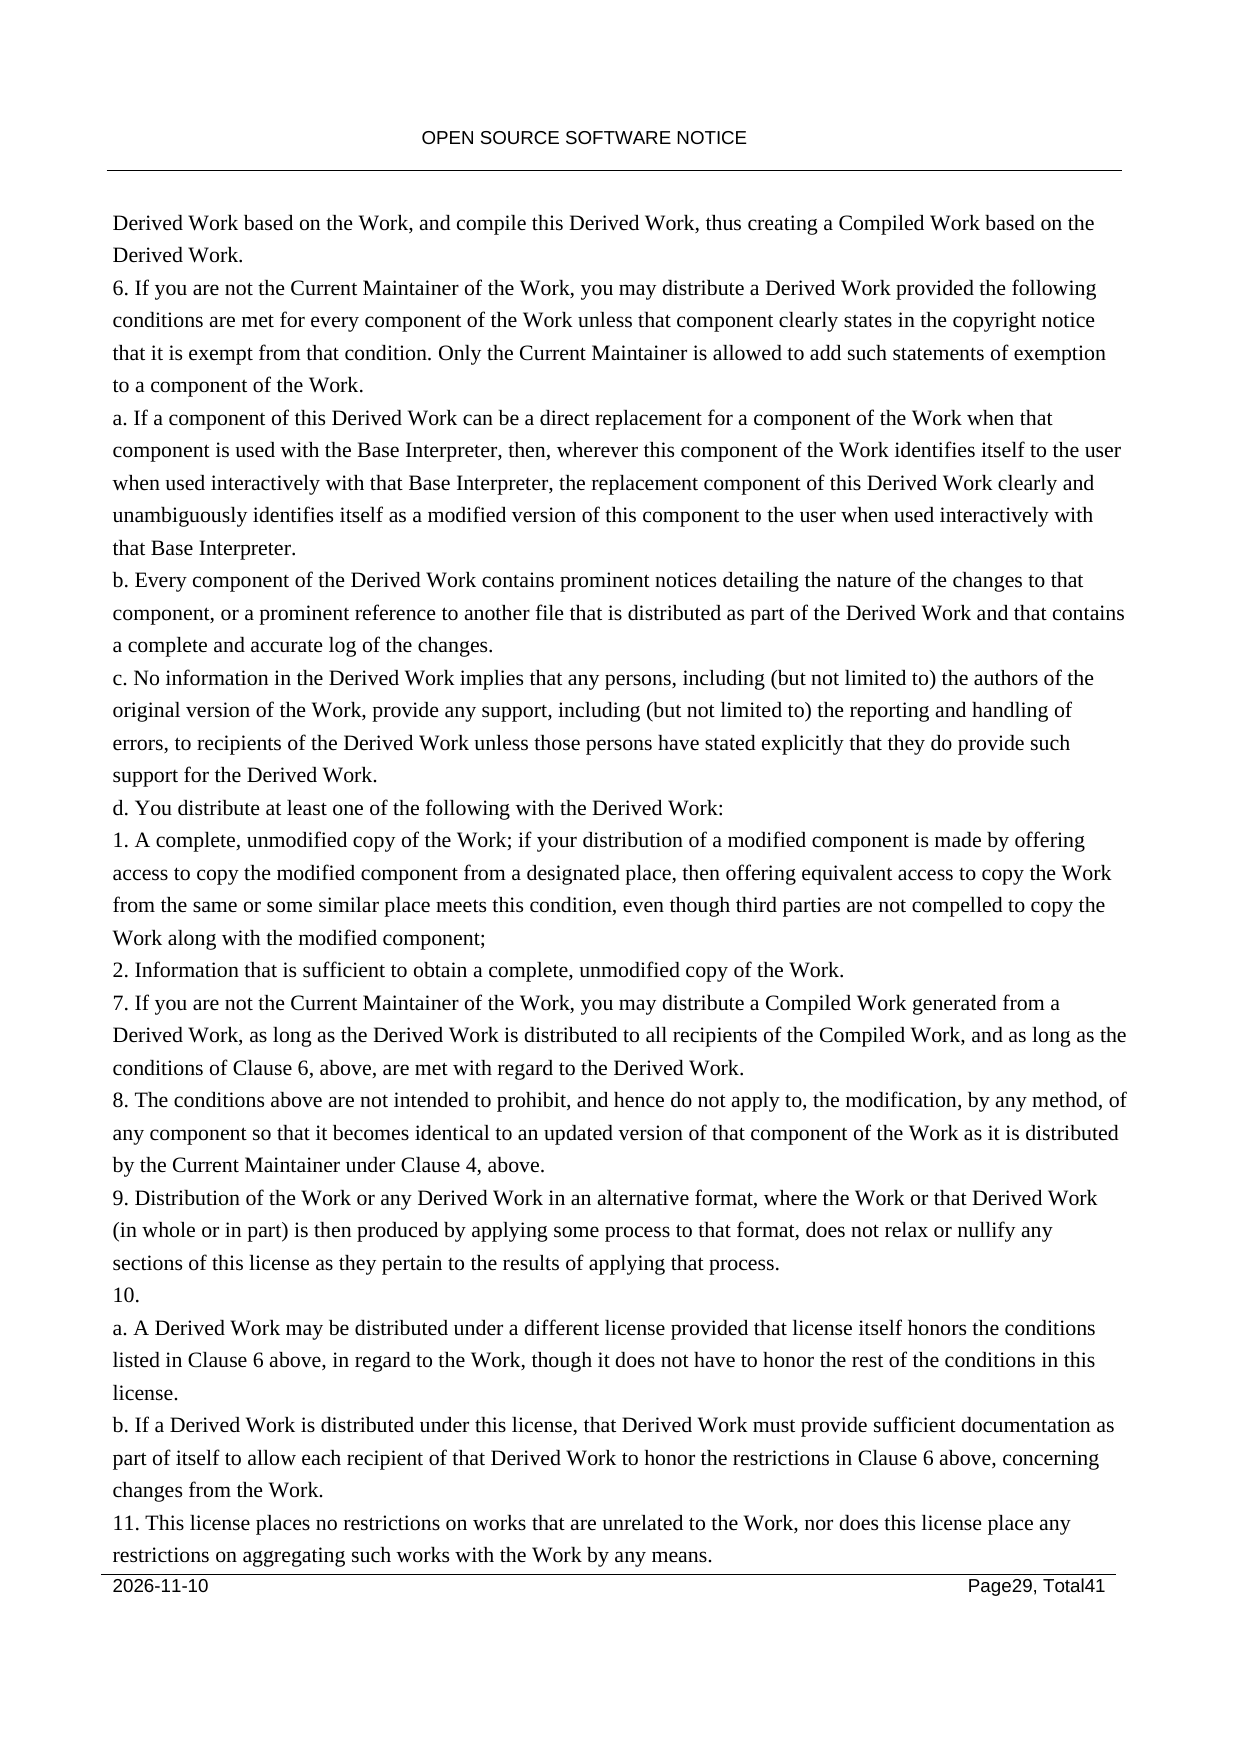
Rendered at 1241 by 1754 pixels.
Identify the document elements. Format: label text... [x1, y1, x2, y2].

text 9. Distribution of the Work or any Derived Work in an alternative format, where the Work or that Derived Work (in whole or in part) is then produced by applying some process to that format, does not relax or nullify any sections of this license as they pertain to the results of applying that process. [112, 1181, 1128, 1279]
text c. No information in the Derived Work implies that any persons, including (but not limited to) the authors of the original version of the Work, provide any support, including (but not limited to) the reporting and handling of errors, to recipients of the Derived Work unless those persons have stated explicitly that they do provide such support for the Derived Work. [112, 661, 1128, 791]
text a. A Derived Work may be distributed under a different license provided that license itself honors the conditions listed in Clause 6 above, in regard to the Work, though it does not have to honor the rest of the conditions in this license. [112, 1311, 1128, 1409]
text b. If a Derived Work is distributed under this license, that Derived Work must provide sufficient documentation as part of itself to allow each recipient of that Derived Work to honor the restrictions in Clause 6 above, concerning changes from the Work. [112, 1409, 1128, 1506]
text 1. A complete, unmodified copy of the Work; if your distribution of a modified component is made by offering access to copy the modified component from a designated place, then offering equivalent access to copy the Work from the same or some similar place meets this condition, even though third parties are not compelled to copy the Work along with the modified component; [112, 824, 1128, 954]
text 8. The conditions above are not intended to prohibit, and hence do not apply to, the modification, by any method, of any component so that it becomes identical to an updated version of that component of the Work as it is distributed by the Current Maintainer under Clause 4, above. [112, 1084, 1128, 1181]
text 11. This license places no restrictions on works that are unrelated to the Work, nor does this license place any restrictions on aggregating such works with the Work by any means. [112, 1506, 1128, 1571]
text 10. [112, 1279, 1128, 1311]
text d. You distribute at least one of the following with the Derived Work: [112, 791, 1128, 824]
text 7. If you are not the Current Maintainer of the Work, you may distribute a Compiled Work generated from a Derived Work, as long as the Derived Work is distributed to all recipients of the Compiled Work, and as long as the conditions of Clause 6, above, are met with regard to the Derived Work. [112, 986, 1128, 1084]
text a. If a component of this Derived Work can be a direct replacement for a component of the Work when that component is used with the Base Interpreter, then, wherever this component of the Work identifies itself to the user when used interactively with that Base Interpreter, the replacement component of this Derived Work clearly and unambiguously identifies itself as a modified version of this component to the user when used interactively with that Base Interpreter. [112, 401, 1128, 564]
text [112, 206, 1128, 271]
text 6. If you are not the Current Maintainer of the Work, you may distribute a Derived Work provided the following conditions are met for every component of the Work unless that component clearly states in the copyright notice that it is exempt from that condition. Only the Current Maintainer is allowed to add such statements of exemption to a component of the Work. [112, 271, 1128, 401]
text b. Every component of the Derived Work contains prominent notices detailing the nature of the changes to that component, or a prominent reference to another file that is distributed as part of the Derived Work and that contains a complete and accurate log of the changes. [112, 564, 1128, 661]
text 2. Information that is sufficient to obtain a complete, unmodified copy of the Work. [112, 954, 1128, 986]
